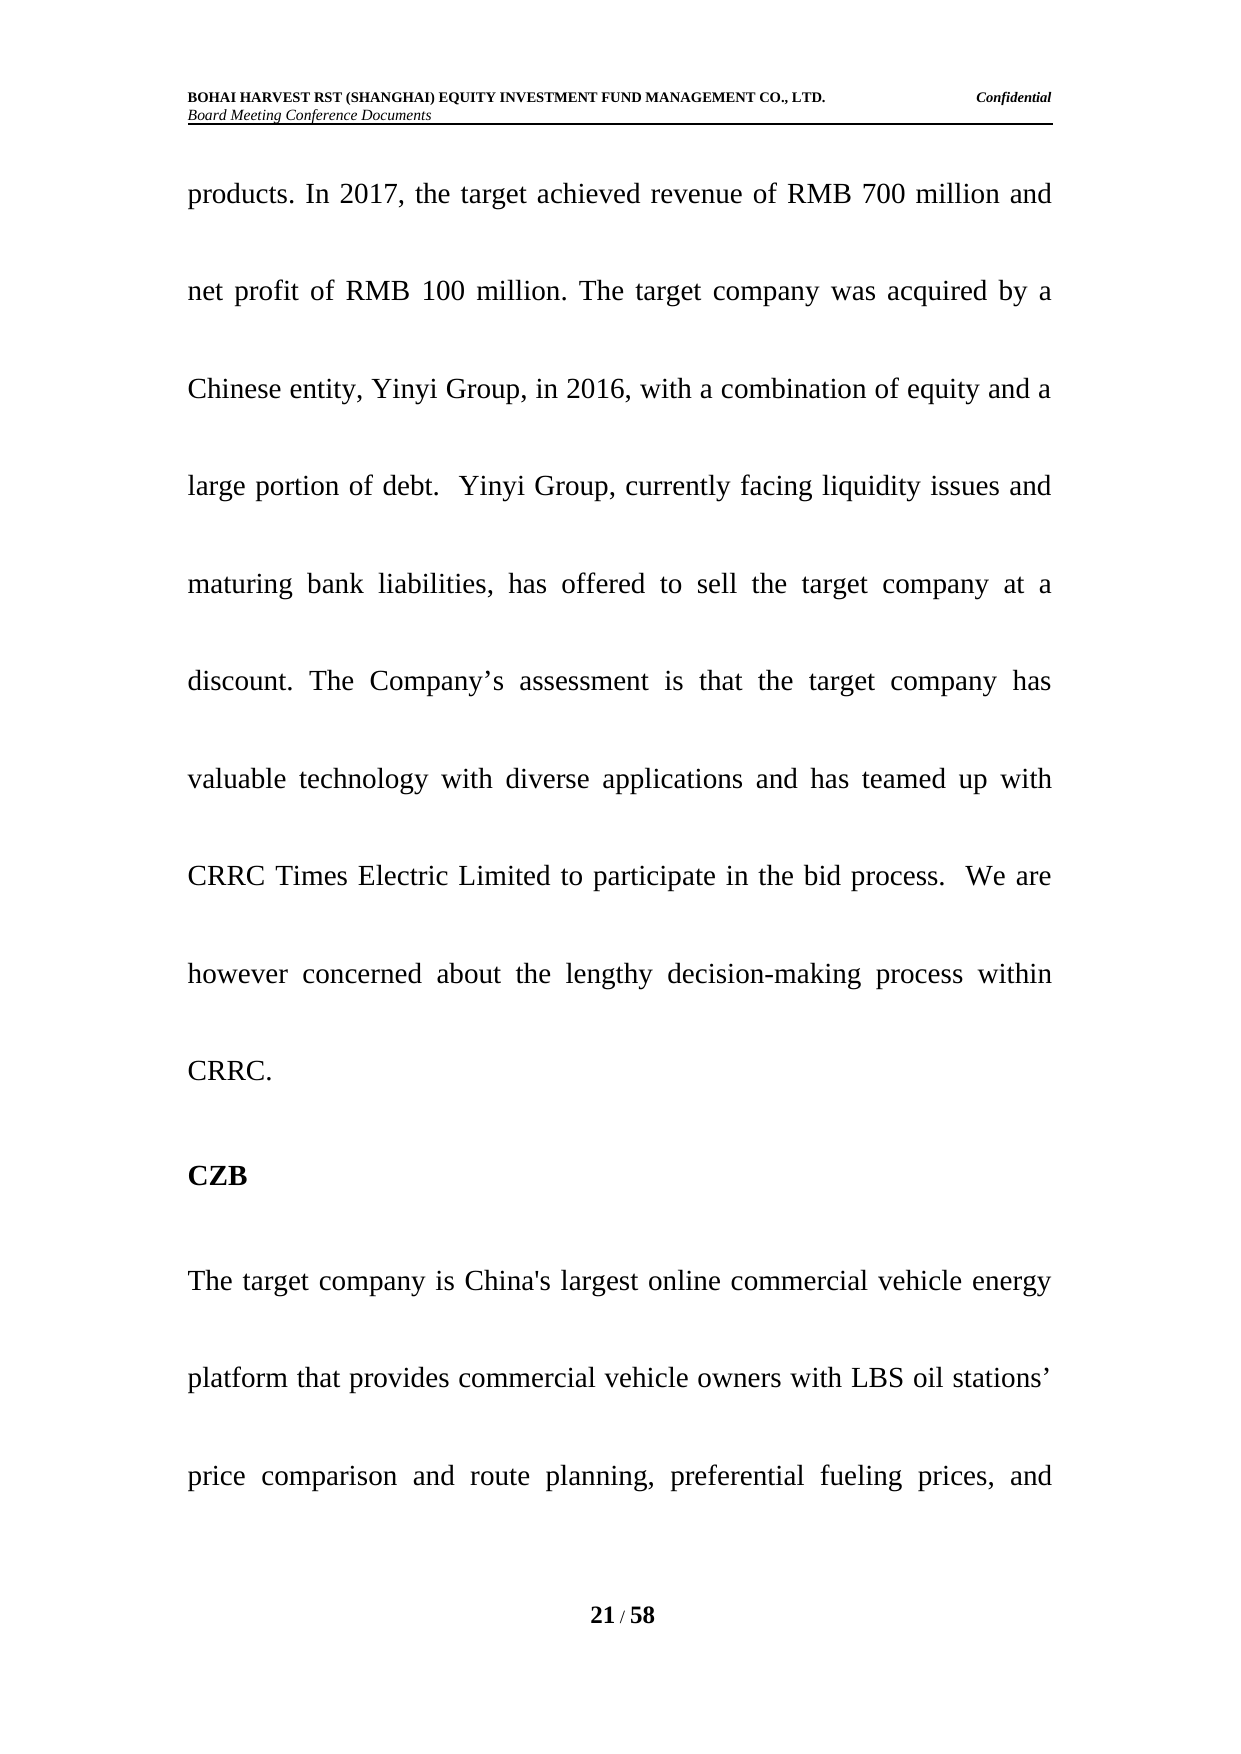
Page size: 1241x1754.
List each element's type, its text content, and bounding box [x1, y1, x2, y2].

text CZB [187, 1142, 1053, 1207]
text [187, 1247, 1053, 1507]
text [187, 160, 1053, 1103]
